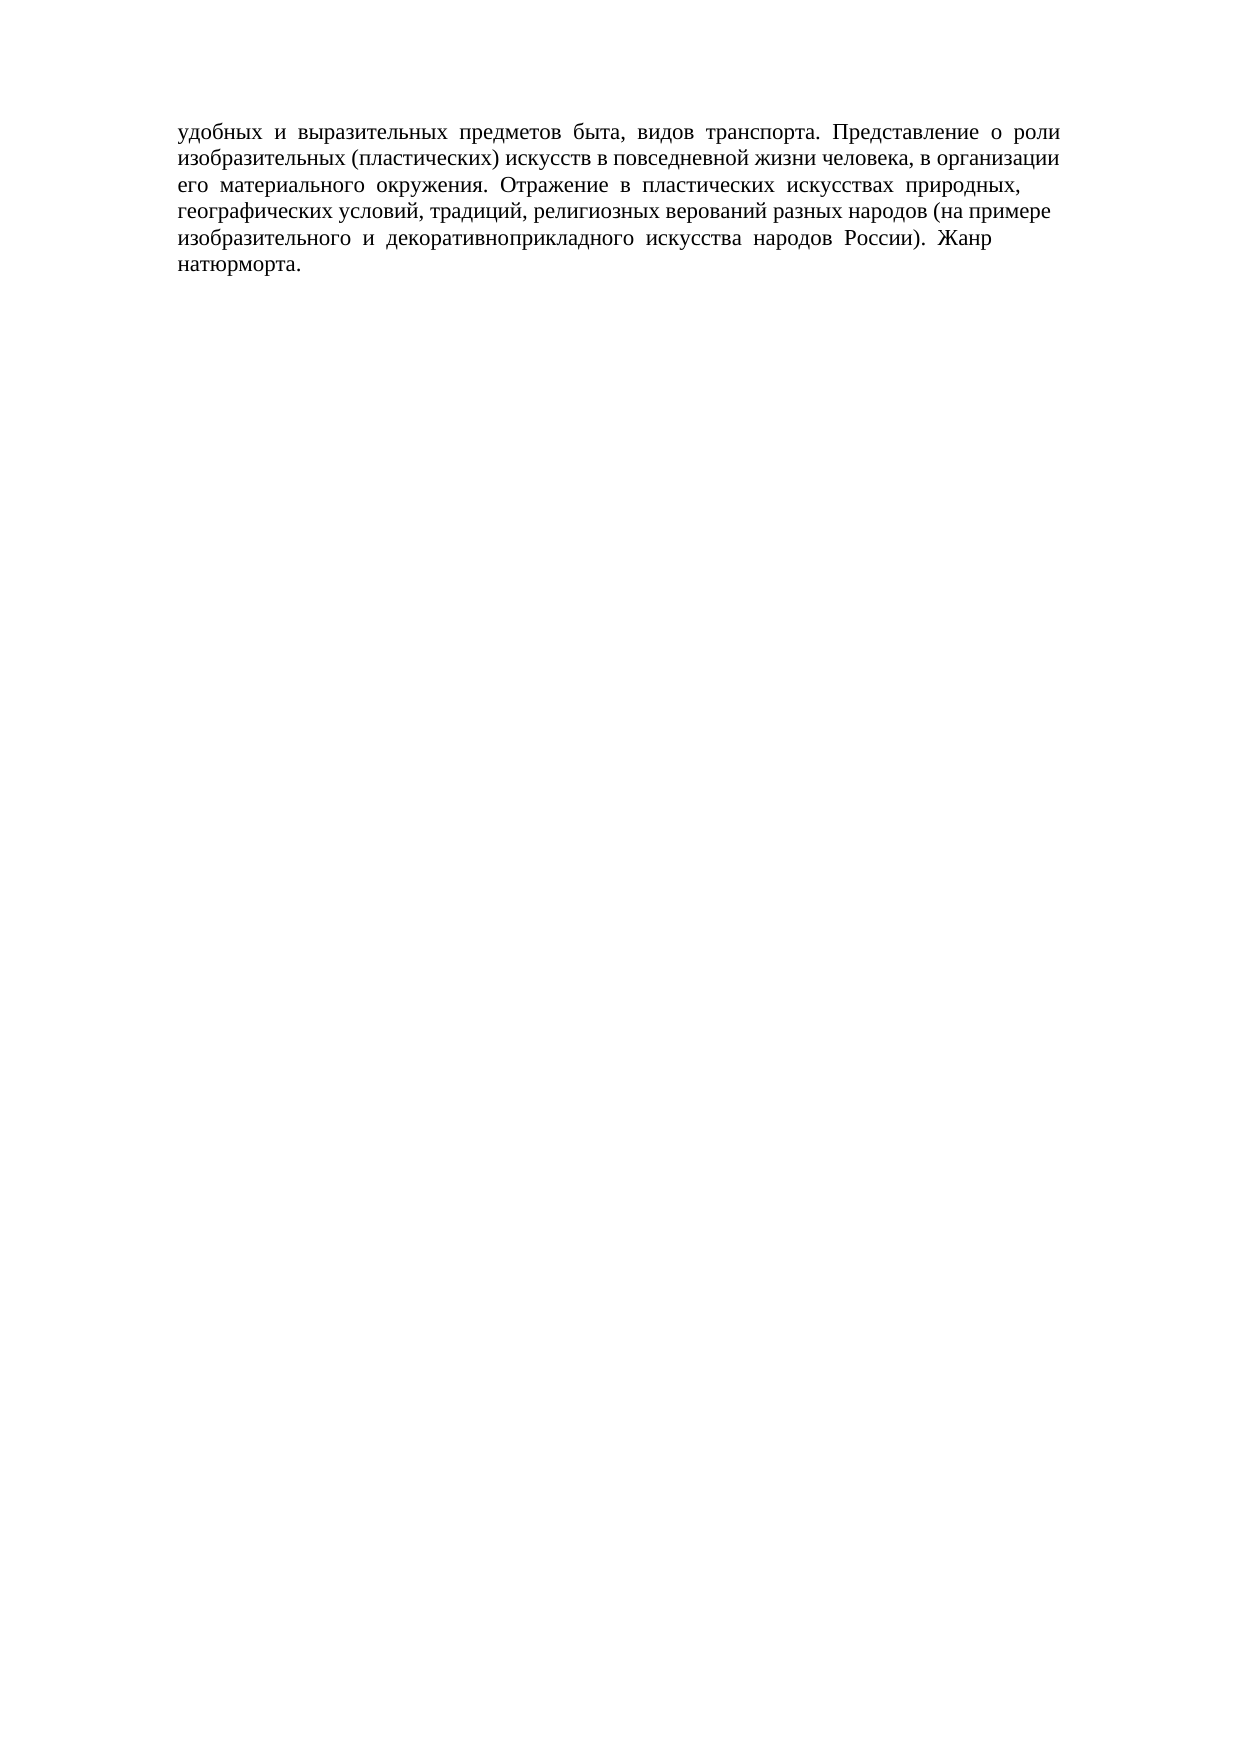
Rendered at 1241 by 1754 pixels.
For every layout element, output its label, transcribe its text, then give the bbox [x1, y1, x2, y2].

text удобных и выразительных предметов быта, видов транспорта. Представление о роли [177, 118, 1152, 144]
text изобразительных (пластических) искусств в повседневной жизни человека, в организации [177, 144, 1152, 171]
text его материального окружения. Отражение в пластических искусствах природных, [177, 171, 1152, 197]
text географических условий, традиций, религиозных верований разных народов (на примере [177, 197, 1152, 223]
text натюрморта. [177, 250, 1152, 276]
text изобразительного и декоративно­прикладного искусства народов России). Жанр [177, 223, 1152, 250]
